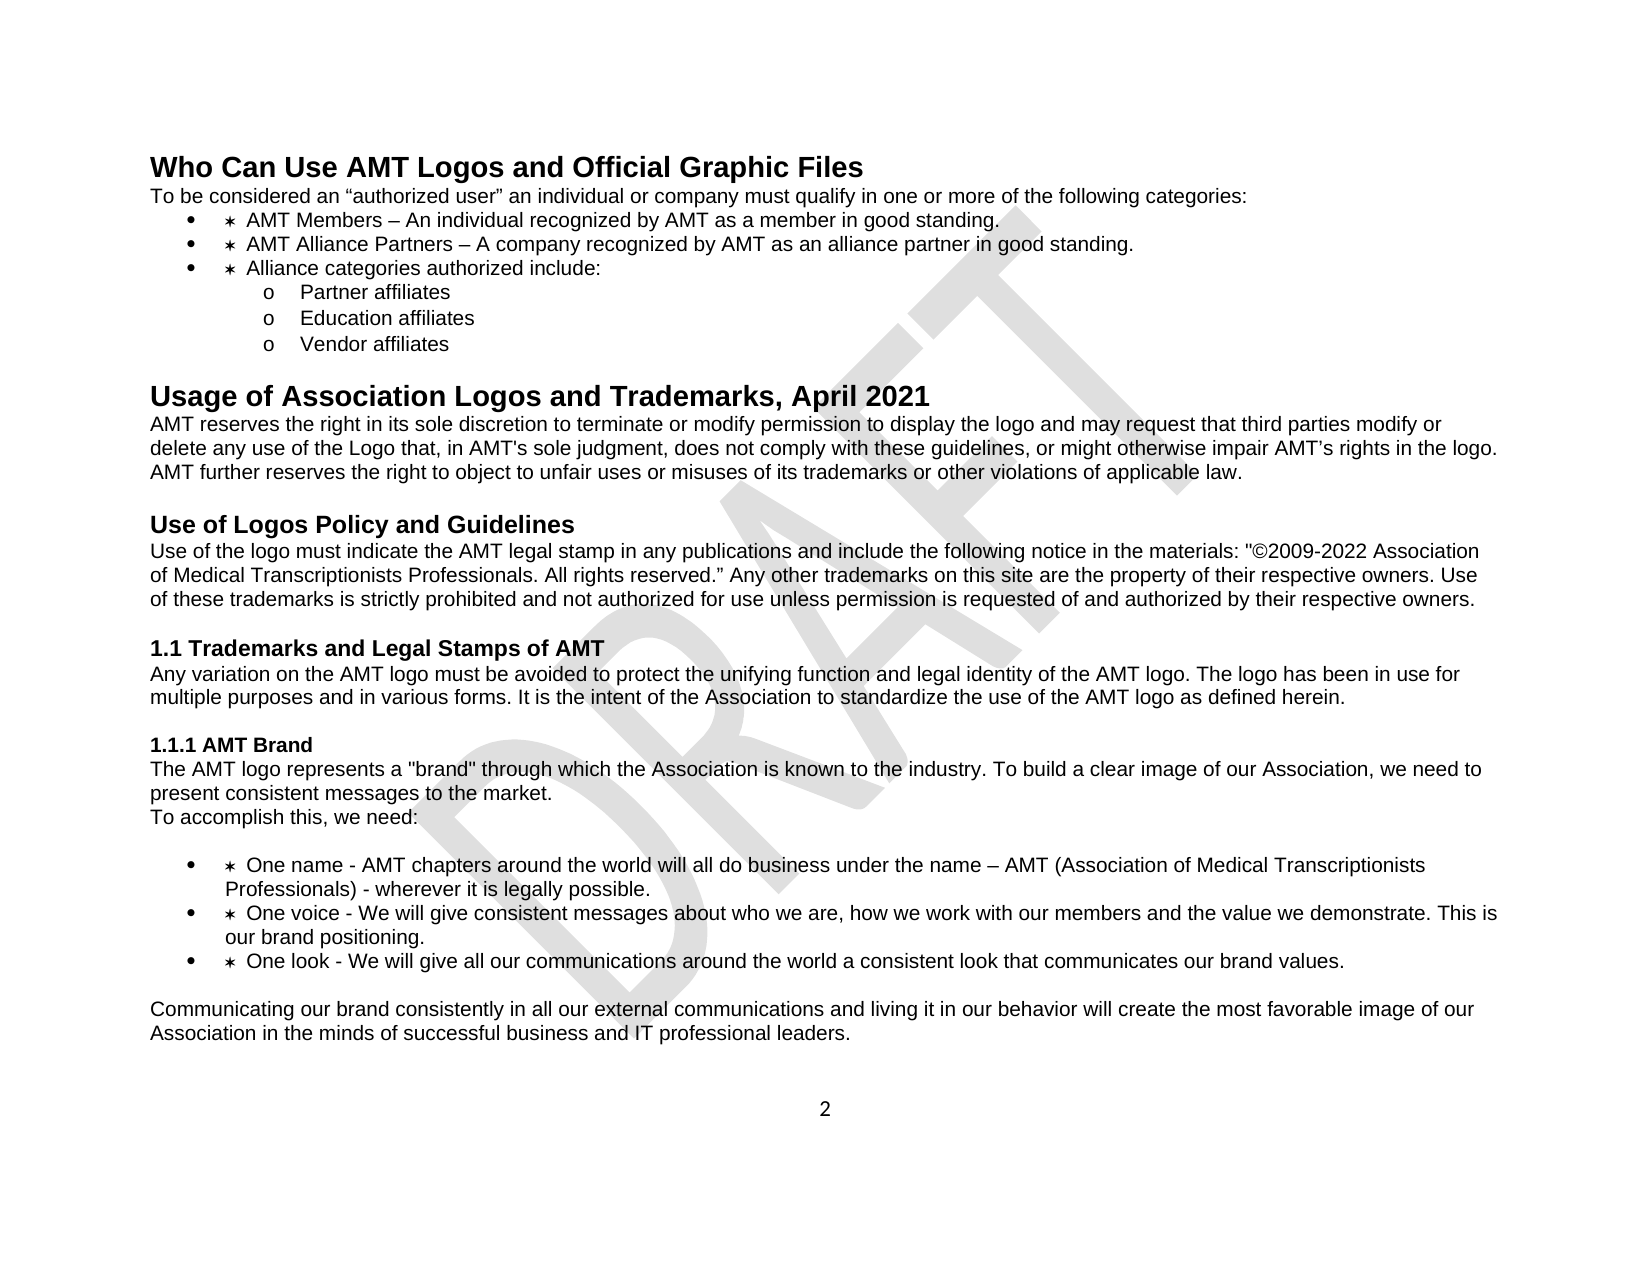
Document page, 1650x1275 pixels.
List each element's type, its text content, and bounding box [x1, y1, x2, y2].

list Vendor affiliates [262, 331, 1500, 357]
text Use of Logos Policy and Guidelines [150, 511, 1500, 539]
text 1.1.1 AMT Brand [150, 733, 1500, 757]
list One name - AMT chapters around the world will all do business under the name – AMT (Association of Medical Transcriptionists Professionals) - wherever it is legally possible. [187, 853, 1500, 901]
list Education affiliates [262, 306, 1500, 331]
list Partner affiliates [262, 280, 1500, 306]
list AMT Members – An individual recognized by AMT as a member in good standing. [187, 207, 1500, 232]
text Any variation on the AMT logo must be avoided to protect the unifying function and legal identity of the AMT logo. The logo has been in use for multiple purposes and in various forms. It is the intent of the Association to standardize the use of the AMT logo as defined herein. [150, 661, 1500, 709]
text Communicating our brand consistently in all our external communications and living it in our behavior will create the most favorable image of our Association in the minds of successful business and IT professional leaders. [150, 997, 1500, 1045]
list AMT Alliance Partners – A company recognized by AMT as an alliance partner in good standing. [187, 232, 1500, 256]
text Usage of Association Logos and Trademarks, April 2021 [150, 379, 1500, 412]
list One look - We will give all our communications around the world a consistent look that communicates our brand values. [187, 949, 1500, 973]
text Use of the logo must indicate the AMT legal stamp in any publications and include the following notice in the materials: "©2009-2022 Association of Medical Transcriptionists Professionals. All rights reserved.” Any other trademarks on this site are the property of their respective owners. Use of these trademarks is strictly prohibited and not authorized for use unless permission is requested of and authorized by their respective owners. [150, 539, 1500, 611]
text To be considered an “authorized user” an individual or company must qualify in one or more of the following categories: [150, 183, 1500, 207]
text 1.1 Trademarks and Legal Stamps of AMT [150, 635, 1500, 661]
text Who Can Use AMT Logos and Official Graphic Files [150, 150, 1500, 183]
text To accomplish this, we need: [150, 805, 1500, 829]
list One voice - We will give consistent messages about who we are, how we work with our members and the value we demonstrate. This is our brand positioning. [187, 901, 1500, 949]
text AMT reserves the right in its sole discretion to terminate or modify permission to display the logo and may request that third parties modify or delete any use of the Logo that, in AMT's sole judgment, does not comply with these guidelines, or might otherwise impair AMT’s rights in the logo. AMT further reserves the right to object to unfair uses or misuses of its trademarks or other violations of applicable law. [150, 412, 1500, 484]
text The AMT logo represents a "brand" through which the Association is known to the industry. To build a clear image of our Association, we need to present consistent messages to the market. [150, 757, 1500, 805]
list Alliance categories authorized include: [187, 256, 1500, 280]
